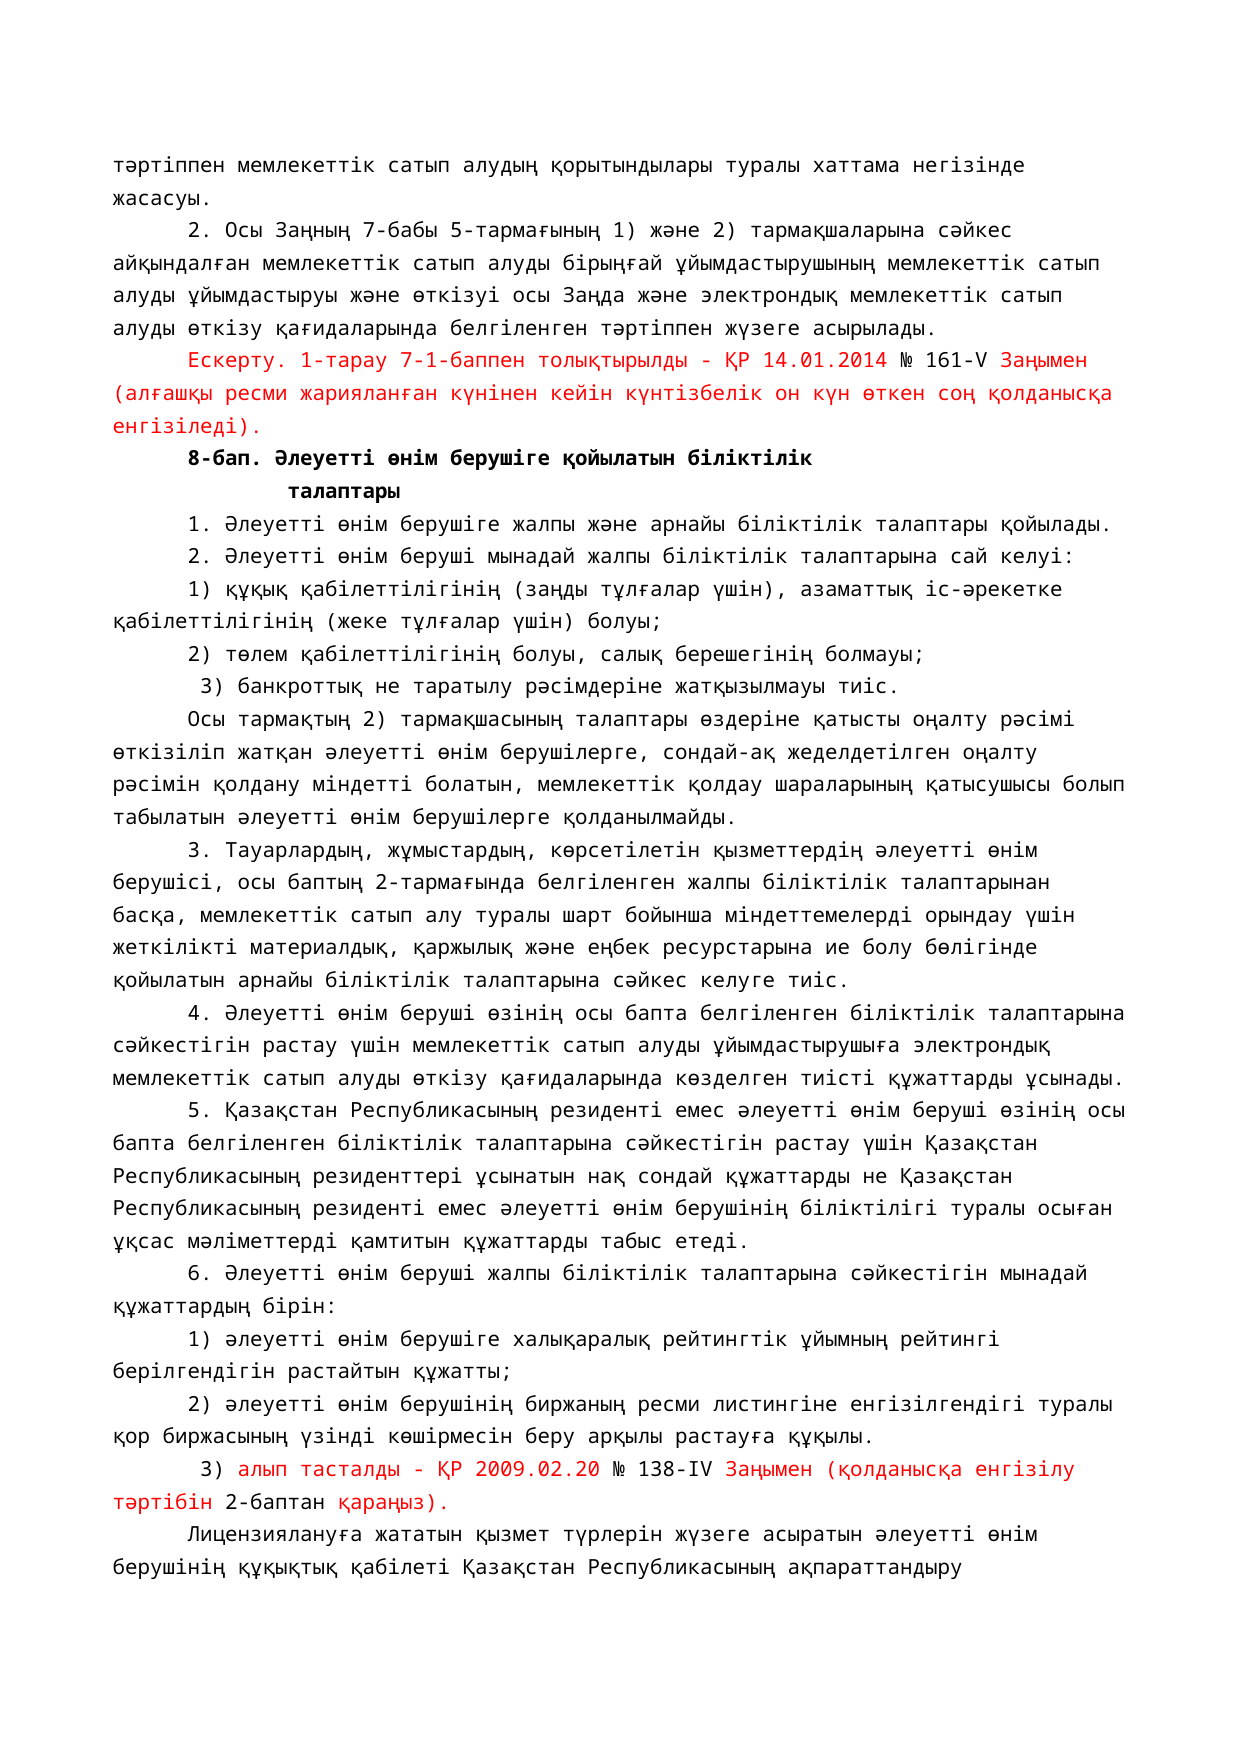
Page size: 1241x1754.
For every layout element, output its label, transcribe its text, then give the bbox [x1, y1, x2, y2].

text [112, 509, 1128, 1580]
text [112, 150, 1128, 439]
text 8-бап. Әлеуетті өнім берушіге қойылатын біліктілік талаптары [112, 443, 1128, 504]
